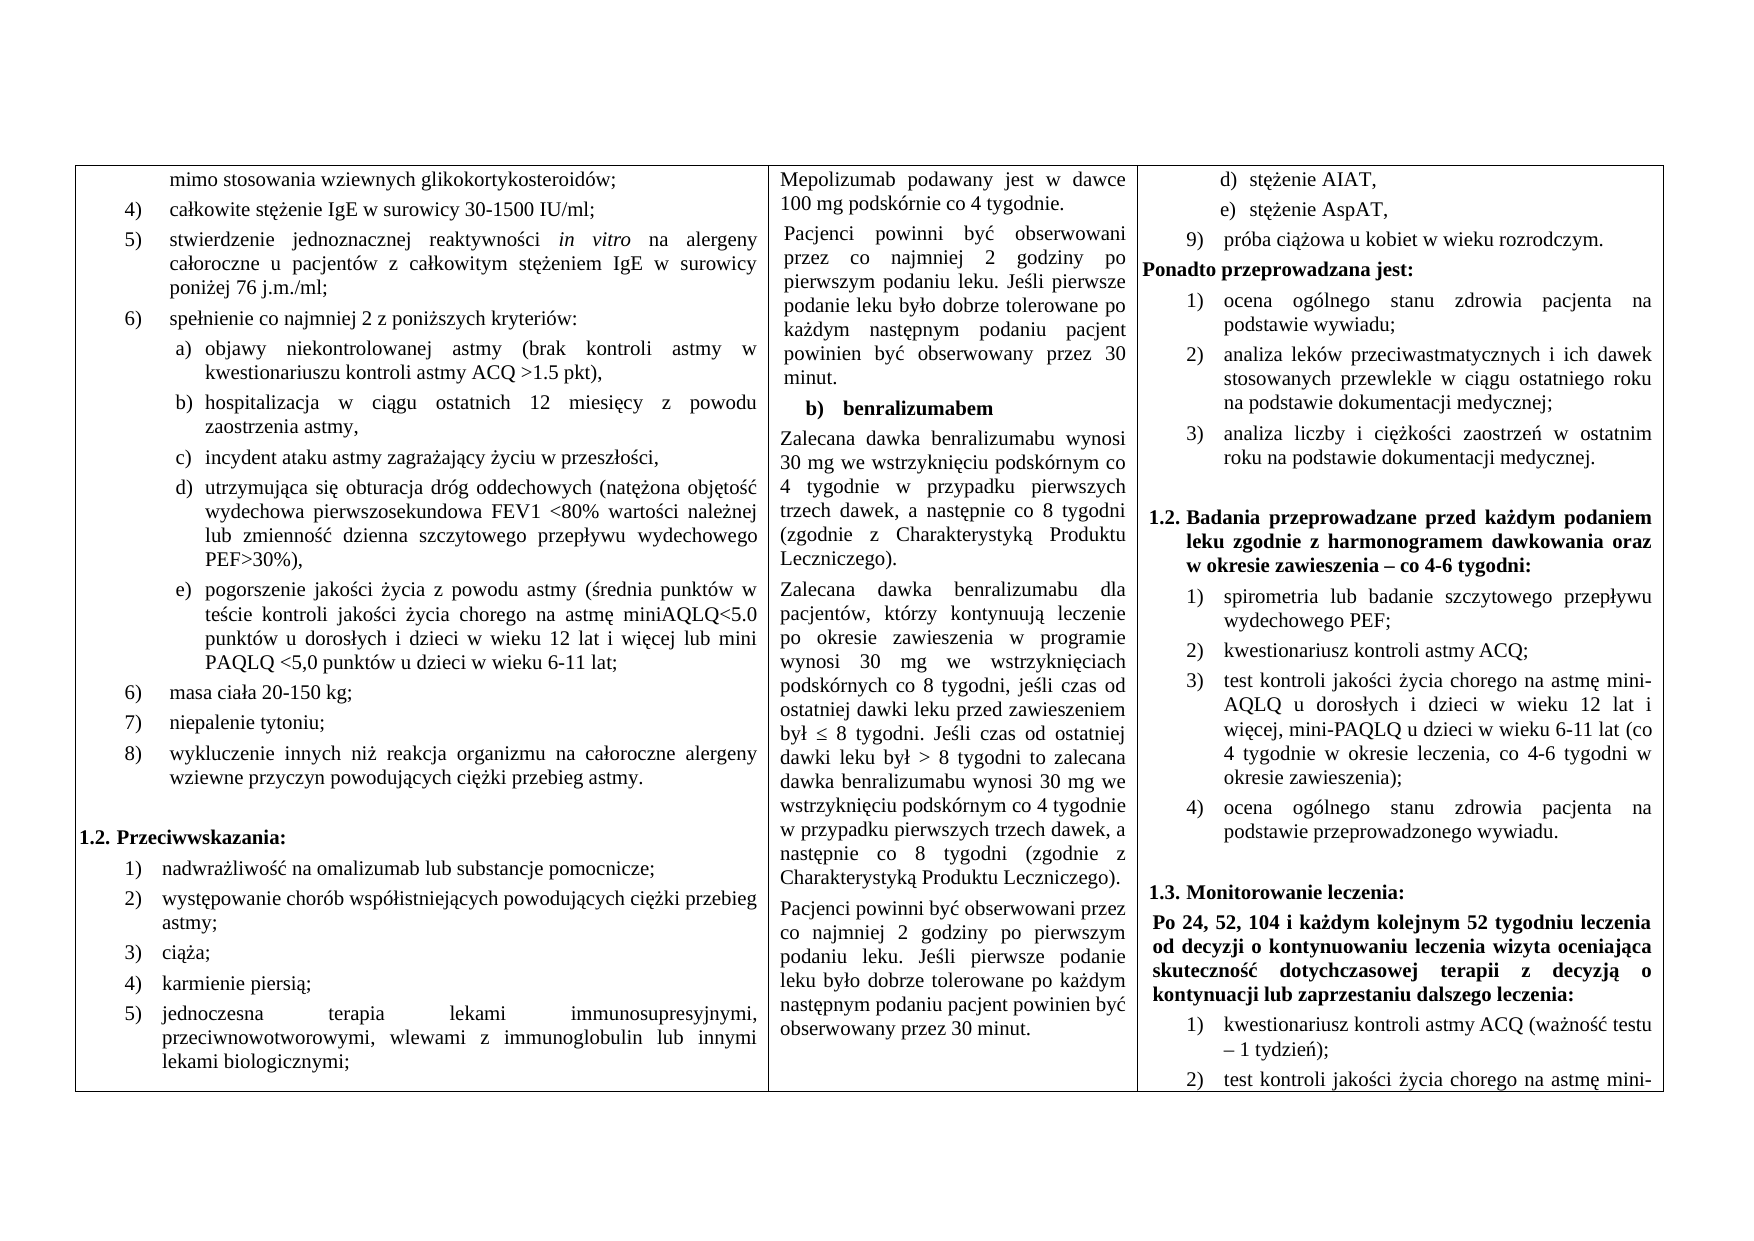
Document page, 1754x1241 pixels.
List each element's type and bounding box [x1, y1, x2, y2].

table_cell [769, 166, 1137, 1091]
table_cell [1138, 166, 1663, 1091]
table_cell [76, 166, 768, 1091]
